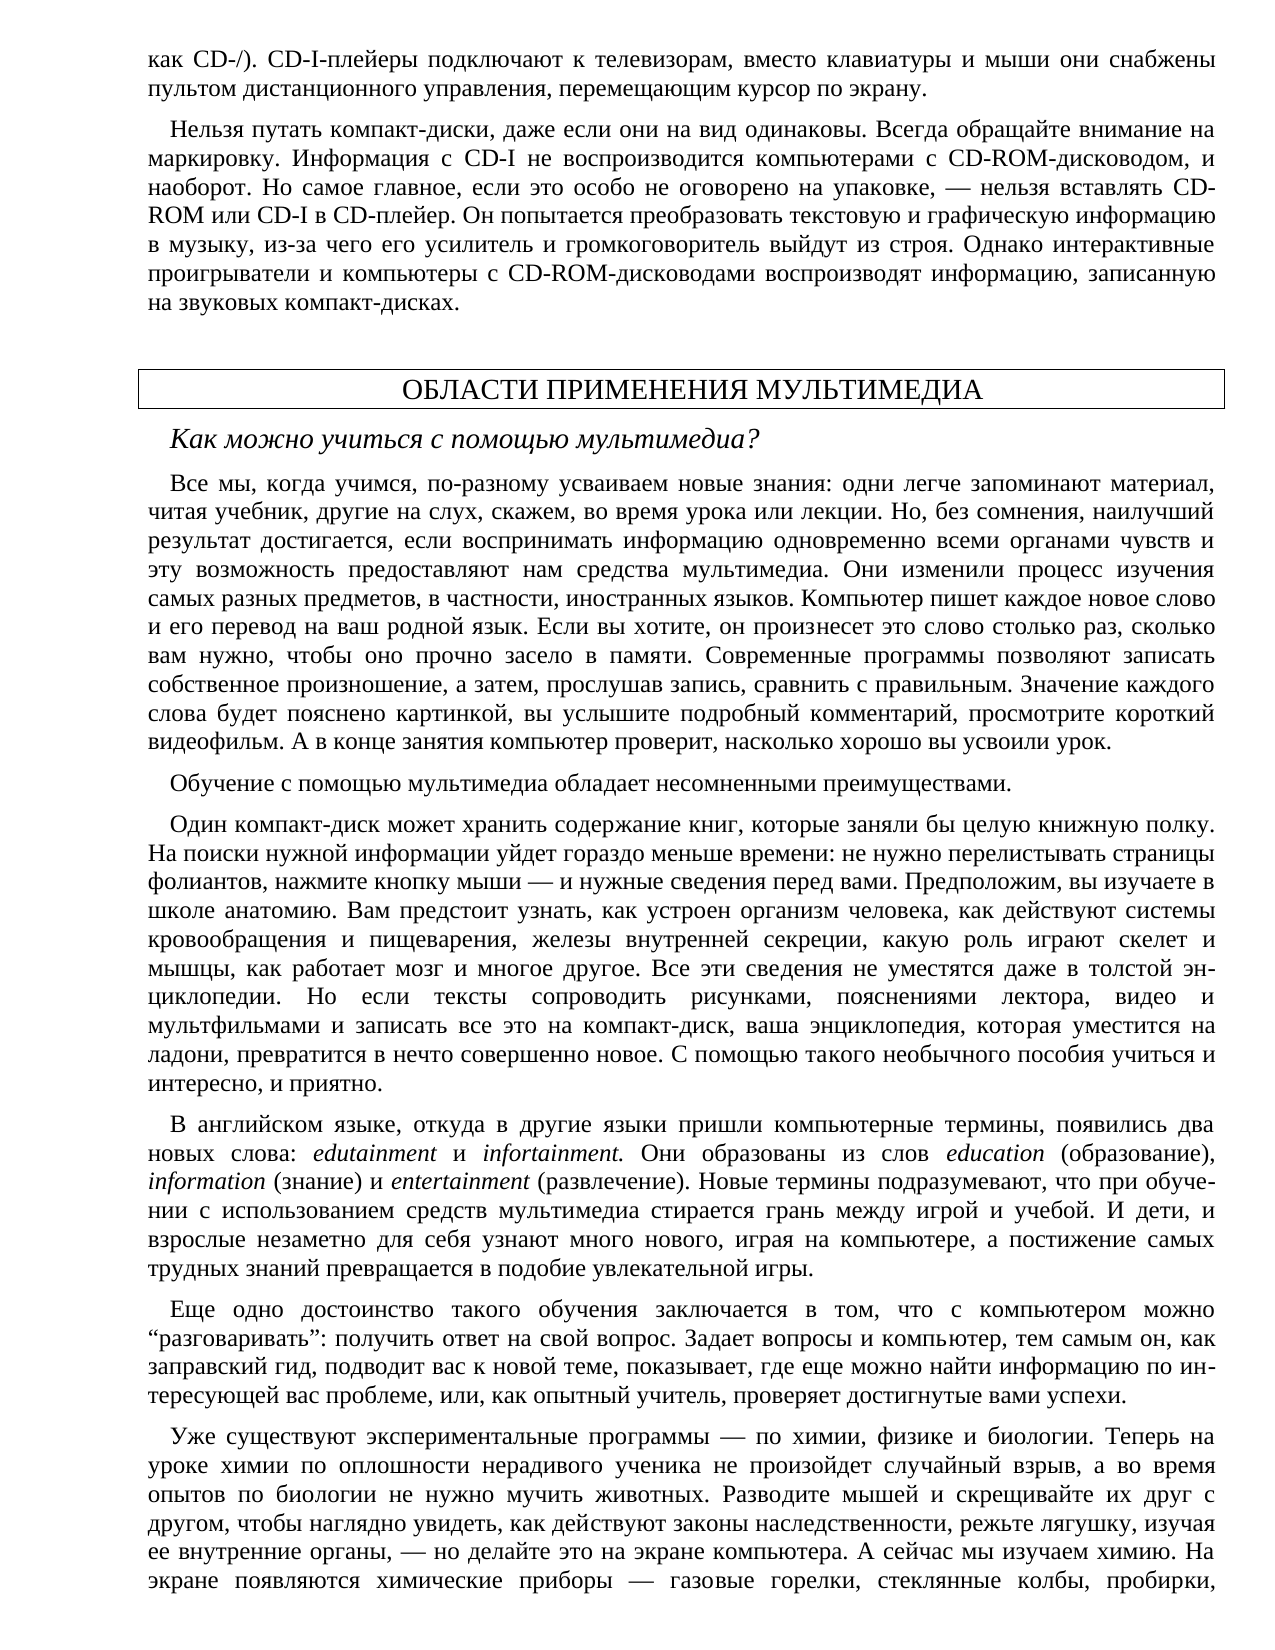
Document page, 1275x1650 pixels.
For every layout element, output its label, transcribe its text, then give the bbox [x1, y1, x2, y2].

text Обучение с помощью мультимедиа обладает несомненными преимуществами. [148, 768, 1216, 796]
text Один компакт-диск может хранить содержание книг, которые заняли бы целую книжную полку. На поиски нужной информации уйдет гораздо меньше времени: не нужно перелистывать страницы фолиантов, нажмите кнопку мыши — и нужные сведения перед вами. Предположим, вы изучаете в школе анатомию. Вам предстоит узнать, как устроен организм человека, как действуют системы кровообращения и пищеварения, железы внутренней секреции, какую роль играют скелет и мышцы, как работает мозг и многое другое. Все эти сведения не уместятся даже в толстой энциклопедии. Но если тексты сопроводить рисунками, пояснениями лектора, видео и мультфильмами и записать все это на компакт-диск, ваша энциклопедия, которая уместится на ладони, превратится в нечто совершенно новое. С помощью такого необычного пособия учиться и интересно, и приятно. [148, 809, 1216, 1096]
text Всe мы, когда учимся, по-разному усваиваем новые знания: одни легче запоминают материал, читая учебник, другие на слух, скажем, во время урока или лекции. Но, без сомнения, наилучший результат достигается, если воспринимать информацию одновременно всеми органами чувств и эту возможность предоставляют нам средства мультимедиа. Они изменили процесс изучения самых разных предметов, в частности, иностранных языков. Компьютер пишет каждое новое слово и его перевод на ваш родной язык. Если вы хотите, он произнесет это слово столько раз, сколько вам нужно, чтобы оно прочно засело в памяти. Современные программы позволяют записать собственное произношение, а затем, прослушав запись, сравнить с правильным. Значение каждого слова будет пояснено картинкой, вы услышите подробный комментарий, просмотрите короткий видеофильм. А в конце занятия компьютер проверит, насколько хорошо вы усвоили урок. [148, 468, 1216, 755]
text ОБЛАСТИ ПРИМЕНЕНИЯ МУЛЬТИМЕДИА [139, 370, 1224, 408]
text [148, 44, 1216, 102]
text В английском языке, откуда в другие языки пришли компьютерные термины, появились два новых слова: edutainment и infortainment. Они образованы из слов education (образование), information (знание) и entertainment (развлечение). Новые термины подразумевают, что при обучении с использованием средств мультимедиа стирается грань между игрой и учебой. И дети, и взрослые незаметно для себя узнают много нового, играя на компьютере, а постижение самых трудных знаний превращается в подобие увлекательной игры. [148, 1109, 1216, 1281]
text Еще одно достоинство такого обучения заключается в том, что с компьютером можно “разговаривать”: получить ответ на свой вопрос. Задает вопросы и компьютер, тем самым он, как заправский гид, подводит вас к новой теме, показывает, где еще можно найти информацию по интересующей вас проблеме, или, как опытный учитель, проверяет достигнутые вами успехи. [148, 1294, 1216, 1409]
text Как можно учиться с помощью мультимедиа? [148, 422, 1216, 455]
text Нельзя путать компакт-диски, даже если они на вид одинаковы. Всегда обращайте внимание на маркировку. Информация с CD-I не воспроизводится компьютерами с CD-ROM-дисководом, и наоборот. Но самое главное, если это особо не оговорено на упаковке, — нельзя вставлять CD-ROM или CD-I в CD-плейер. Он попытается преобразовать текстовую и графическую информацию в музыку, из-за чего его усилитель и громкоговоритель выйдут из строя. Однако интерактивные проигрыватели и компьютеры с CD-ROM-дисководами воспроизводят информацию, записанную на звуковых компакт-дисках. [148, 114, 1216, 316]
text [148, 1421, 1216, 1594]
